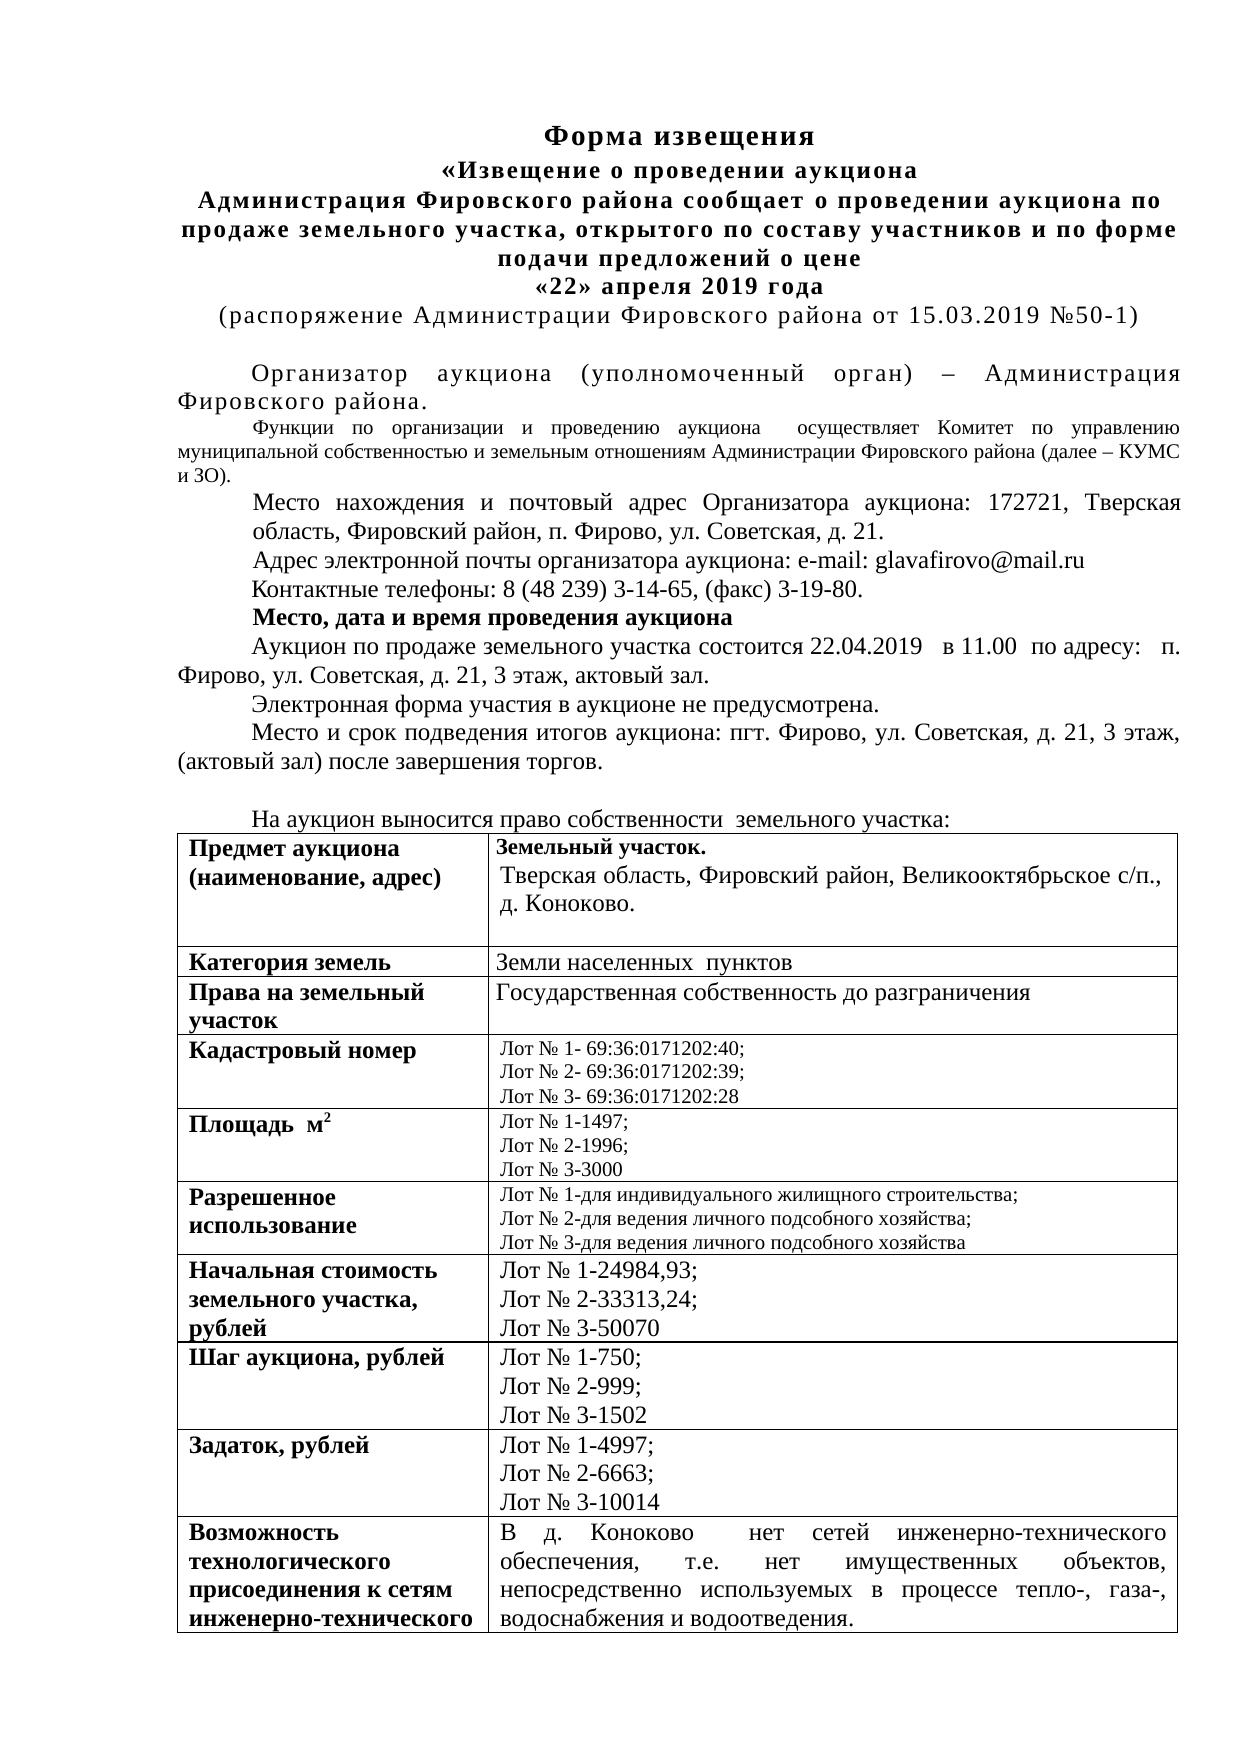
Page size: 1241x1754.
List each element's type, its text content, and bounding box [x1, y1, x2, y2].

table_cell Лот № 1-для индивидуального жилищного строительства; Лот № 2-для ведения личного подсобного хозяйства; Лот № 3-для ведения личного подсобного хозяйства [489, 1182, 1177, 1254]
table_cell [489, 1517, 1177, 1632]
text «22» апреля 2019 года [177, 271, 1181, 300]
table_cell Категория земель [178, 947, 488, 976]
text Место нахождения и почтовый адрес Организатора аукциона: 172721, Тверская область, Фировский район, п. Фирово, ул. Советская, д. 21. [252, 487, 1181, 545]
table_cell Лот № 1-1497; Лот № 2-1996; Лот № 3-3000 [489, 1109, 1177, 1181]
table_cell Задаток, рублей [178, 1430, 488, 1516]
table_cell Начальная стоимость земельного участка, рублей [178, 1255, 488, 1341]
text Форма извещения [177, 118, 1181, 152]
table_cell Лот № 1-4997; Лот № 2-6663; Лот № 3-10014 [489, 1430, 1177, 1516]
table_cell Разрешенное использование [178, 1182, 488, 1254]
text «Извещение о проведении аукциона [177, 152, 1181, 185]
text Администрация Фировского района сообщает о проведении аукциона по продаже земельного участка, открытого по составу участников и по форме подачи предложений о цене [177, 185, 1181, 271]
text (распоряжение Администрации Фировского района от 15.03.2019 №50-1) [121, 300, 1181, 329]
text Адрес электронной почты организатора аукциона: e-mail: glavafirovo@mail.ru [252, 545, 1162, 574]
text Место, дата и время проведения аукциона [177, 602, 1181, 631]
table_cell Лот № 1- 69:36:0171202:40; Лот № 2- 69:36:0171202:39; Лот № 3- 69:36:0171202:28 [489, 1035, 1177, 1108]
text Функции по организации и проведению аукциона осуществляет Комитет по управлению муниципальной собственностью и земельным отношениям Администрации Фировского района (далее – КУМС и ЗО). [177, 415, 1181, 487]
table_cell Государственная собственность до разграничения [489, 977, 1177, 1034]
text Аукцион по продаже земельного участка состоится 22.04.2019 в 11.00 по адресу: п. Фирово, ул. Советская, д. 21, 3 этаж, актовый зал. [177, 631, 1181, 689]
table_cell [178, 1517, 488, 1632]
table_header Предмет аукциона (наименование, адрес) [178, 834, 488, 946]
text Место и срок подведения итогов аукциона: пгт. Фирово, ул. Советская, д. 21, 3 этаж, (актовый зал) после завершения торгов. [177, 717, 1181, 775]
text Электронная форма участия в аукционе не предусмотрена. [177, 689, 1181, 717]
table_cell Земли населенных пунктов [489, 947, 1177, 976]
table_cell Шаг аукциона, рублей [178, 1343, 488, 1429]
table_cell Площадь м2 [178, 1109, 488, 1181]
table_cell Лот № 1-750; Лот № 2-999; Лот № 3-1502 [489, 1343, 1177, 1429]
table_cell Права на земельный участок [178, 977, 488, 1034]
text На аукцион выносится право собственности земельного участка: [177, 804, 1181, 832]
table_header Земельный участок. Тверская область, Фировский район, Великооктябрьское с/п., д. Коноково. [489, 834, 1177, 946]
text Организатор аукциона (уполномоченный орган) – Администрация Фировского района. [177, 358, 1181, 415]
table_cell Лот № 1-24984,93; Лот № 2-33313,24; Лот № 3-50070 [489, 1255, 1177, 1341]
text Контактные телефоны: 8 (48 239) 3-14-65, (факс) 3-19-80. [177, 574, 1181, 602]
table_cell Кадастровый номер [178, 1035, 488, 1108]
